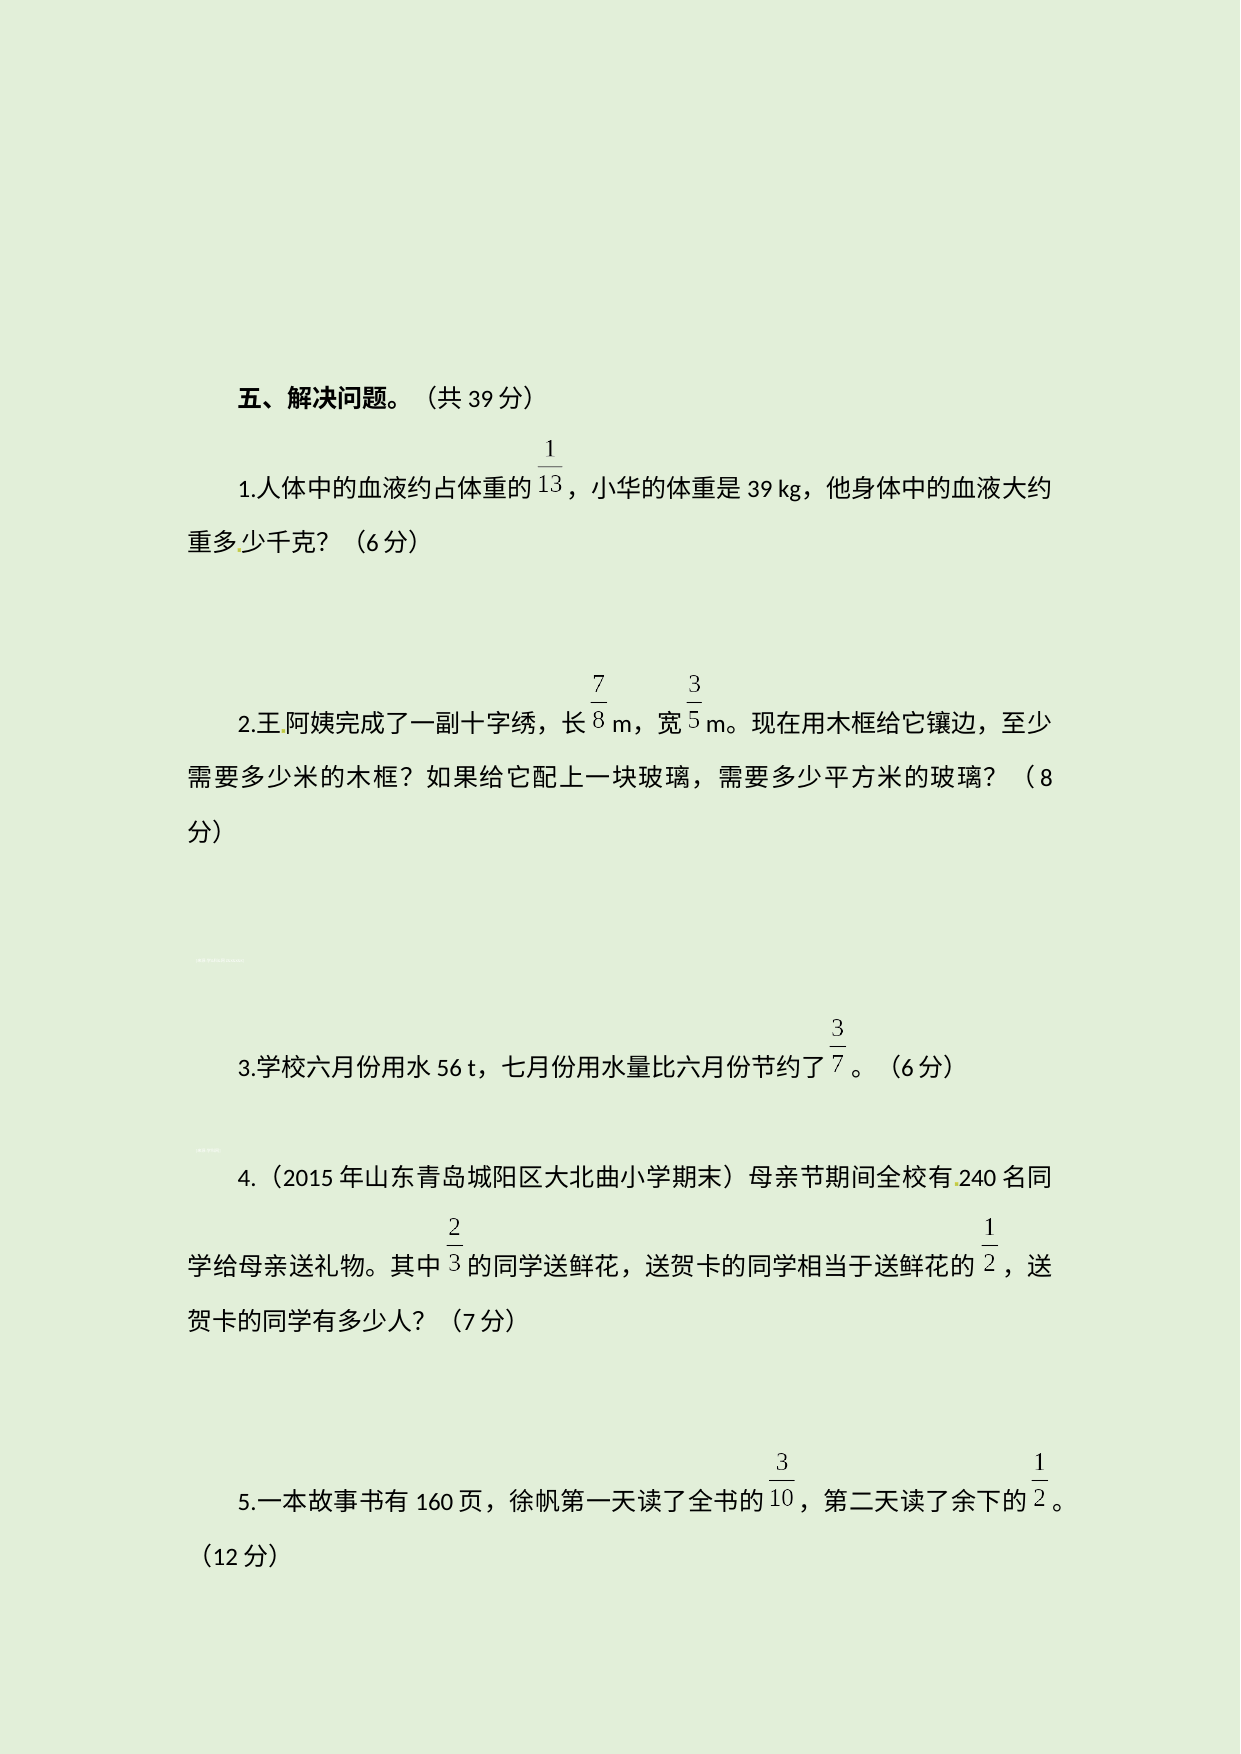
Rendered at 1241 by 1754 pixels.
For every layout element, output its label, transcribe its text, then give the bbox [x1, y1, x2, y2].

text 五、解决问题。（共39分） [187, 379, 1053, 415]
text 5.一本故事书有160页，徐帆第一天读了全书的，第二天读了余下的。（12分） [187, 1447, 1053, 1572]
text 3.学校六月份用水56 t，七月份用水量比六月份节约了。（6分） [187, 1013, 1053, 1084]
text 2.王阿姨完成了一副十字绣，长m，宽m。现在用木框给它镶边，至少需要多少米的木框？如果给它配上一块玻璃，需要多少平方米的玻璃？（8分） [187, 668, 1053, 848]
text 4.（2015年山东青岛城阳区大北曲小学期末）母亲节期间全校有240名同学给母亲送礼物。其中的同学送鲜花，送贺卡的同学相当于送鲜花的，送贺卡的同学有多少人？（7分） [187, 1157, 1053, 1337]
text 1.人体中的血液约占体重的，小华的体重是39 kg，他身体中的血液大约重多少千克？（6分） [187, 433, 1053, 559]
